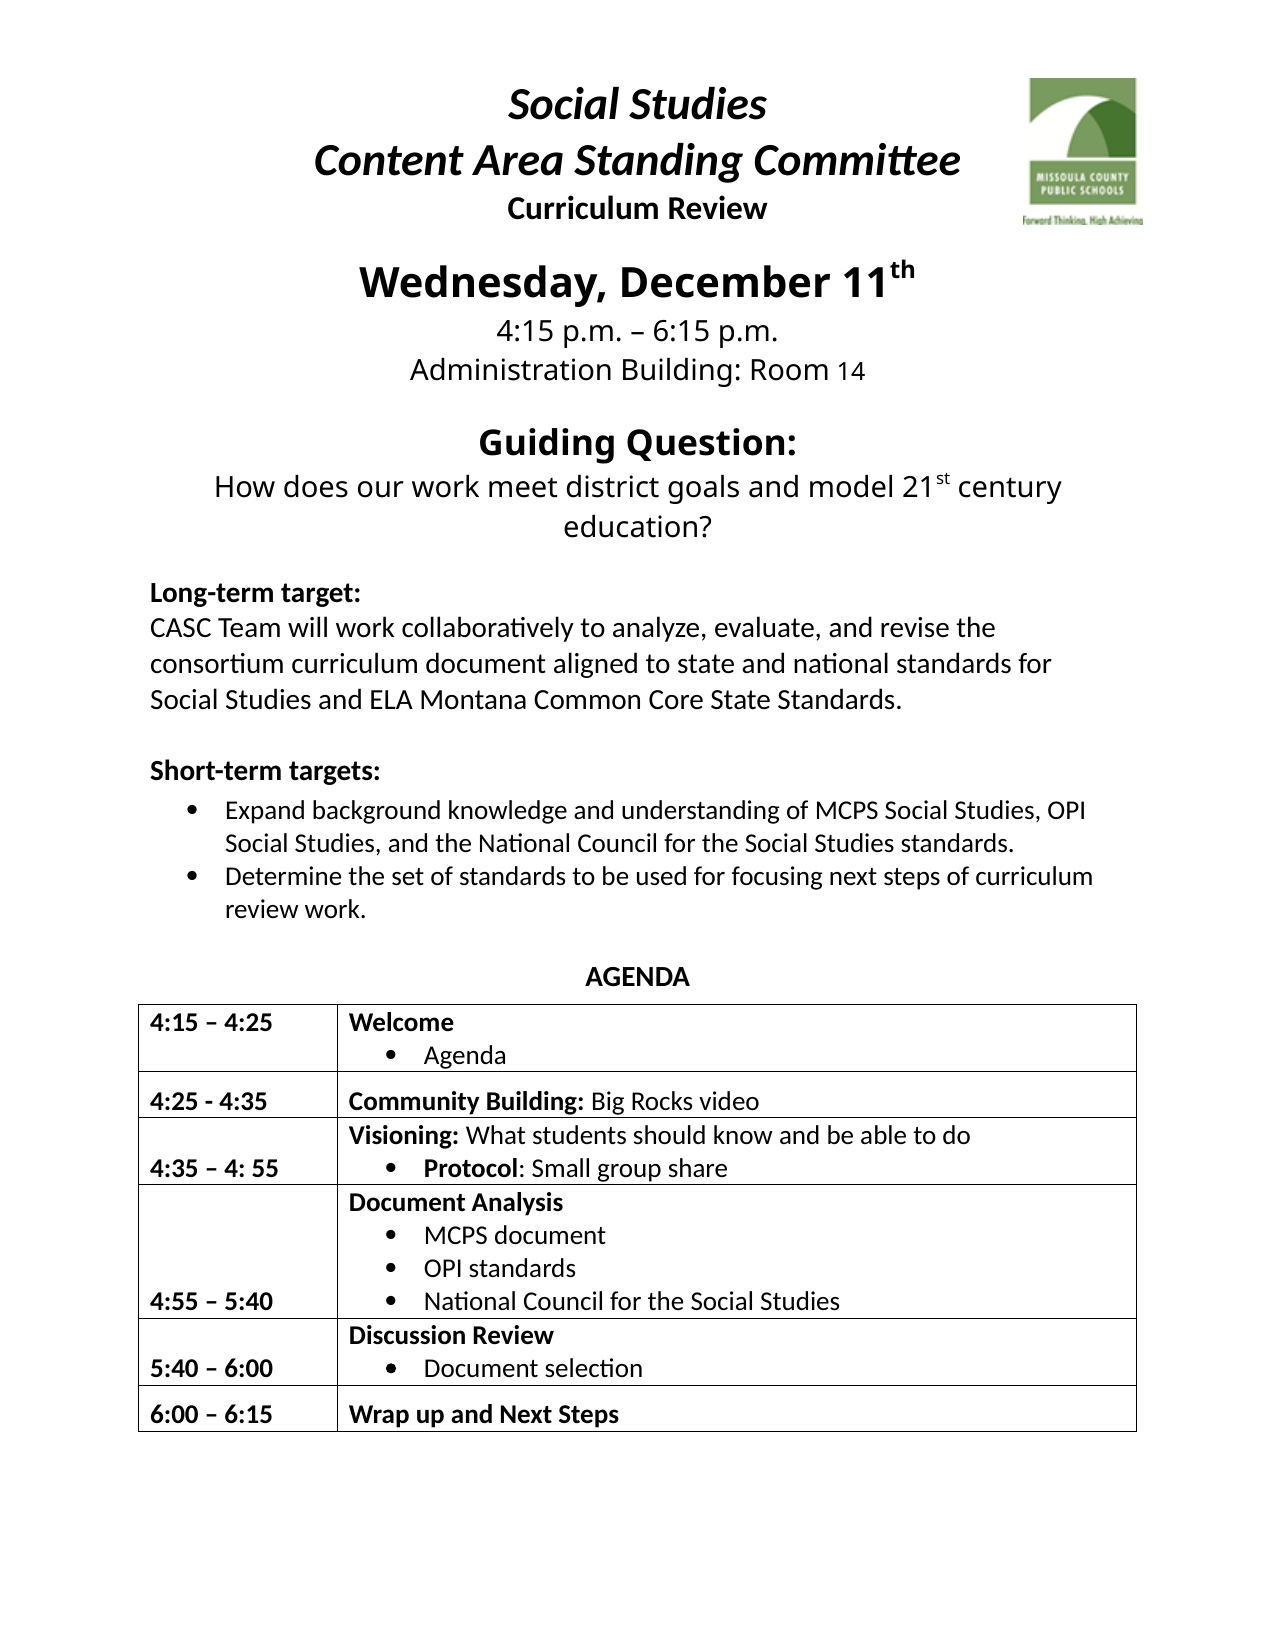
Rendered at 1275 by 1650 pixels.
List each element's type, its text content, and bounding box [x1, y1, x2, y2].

text Curriculum Review [150, 187, 1007, 228]
list Expand background knowledge and understanding of MCPS Social Studies, OPI Social Studies, and the National Council for the Social Studies standards. [187, 793, 1125, 859]
table_cell 5:40 – 6:00 [139, 1319, 337, 1384]
text Guiding Question: [150, 418, 1125, 466]
table_cell 4:55 – 5:40 [139, 1185, 337, 1317]
text 4:15 p.m. – 6:15 p.m. [150, 310, 1125, 349]
table_header Welcome Agenda [338, 1005, 1136, 1071]
text How does our work meet district goals and model 21st century education? [150, 466, 1125, 546]
table_cell Visioning: What students should know and be able to do Protocol: Small group share [338, 1118, 1136, 1184]
table_cell Community Building: Big Rocks video [338, 1072, 1136, 1117]
table_cell 4:35 – 4: 55 [139, 1118, 337, 1184]
table_cell Wrap up and Next Steps [338, 1386, 1136, 1431]
table_cell 4:25 - 4:35 [139, 1072, 337, 1117]
text Administration Building: Room 14 [150, 349, 1125, 389]
list Determine the set of standards to be used for focusing next steps of curriculum review work. [187, 859, 1125, 925]
text CASC Team will work collaboratively to analyze, evaluate, and revise the consortium curriculum document aligned to state and national standards for Social Studies and ELA Montana Common Core State Standards. [150, 609, 1125, 716]
text Short-term targets: [150, 752, 1125, 788]
text Content Area Standing Committee [150, 131, 1007, 187]
text Wednesday, December 11th [150, 253, 1125, 310]
text Long-term target: [150, 574, 1125, 609]
text Social Studies [150, 75, 1007, 131]
table_cell 6:00 – 6:15 [139, 1386, 337, 1431]
text AGENDA [150, 958, 1125, 994]
table_header 4:15 – 4:25 [139, 1005, 337, 1071]
table_cell Document Analysis MCPS document OPI standards National Council for the Social Studies [338, 1185, 1136, 1317]
table_cell Discussion Review Document selection [338, 1319, 1136, 1384]
